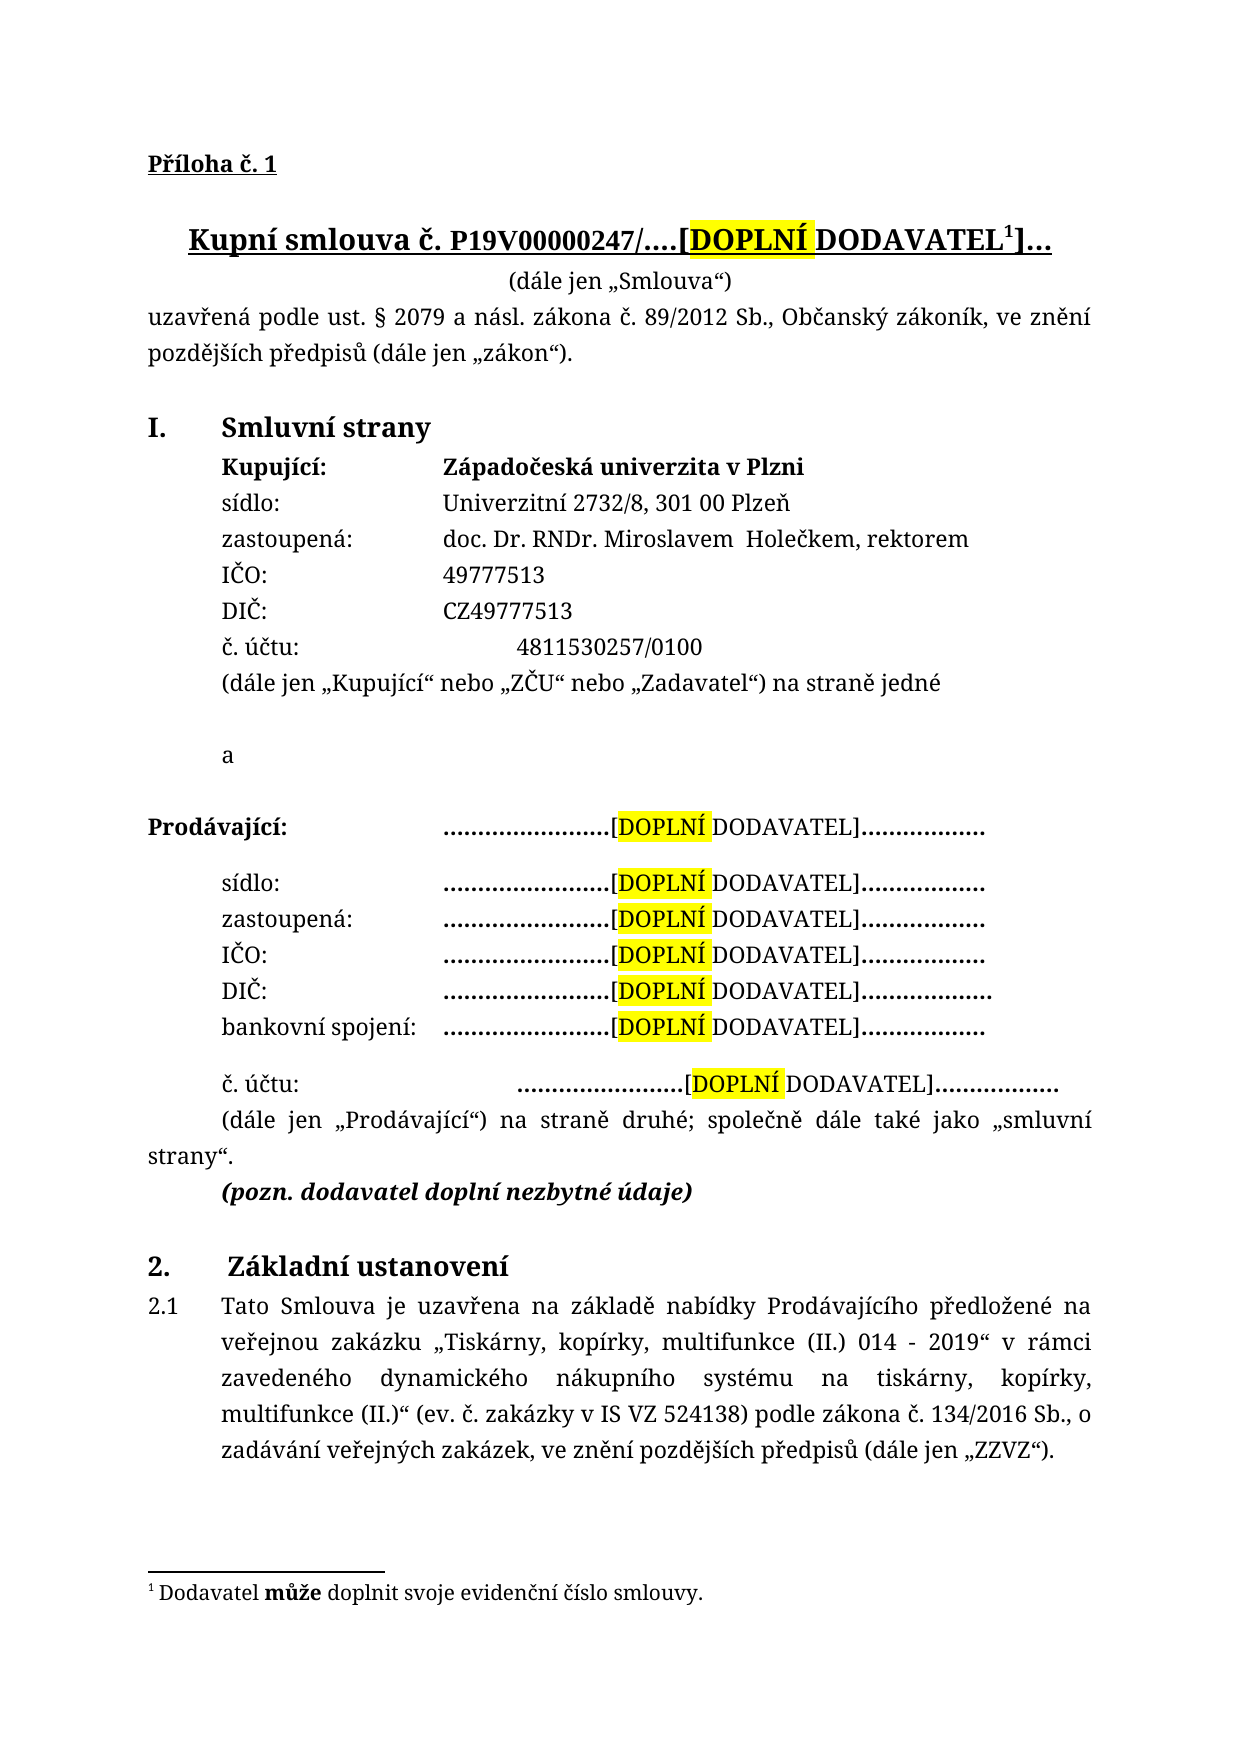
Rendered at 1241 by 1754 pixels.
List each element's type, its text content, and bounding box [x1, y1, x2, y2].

text DIČ: ……………………[DOPLNÍ DODAVATEL]………………. [221, 975, 618, 1006]
text a [221, 739, 1093, 770]
text DIČ: ……………………[DOPLNÍ DODAVATEL]………………. [712, 975, 1093, 1006]
text 2.1 Tato Smlouva je uzavřena na základě nabídky Prodávajícího předložené na veřejnou zakázku „Tiskárny, kopírky, multifunkce (II.) 014 - 2019“ v rámci zavedeného dynamického nákupního systému na tiskárny, kopírky, multifunkce (II.)“ (ev. č. zakázky v IS VZ 524138) podle zákona č. 134/2016 Sb., o zadávání veřejných zakázek, ve znění pozdějších předpisů (dále jen „ZZVZ“). [148, 1290, 1093, 1465]
text 2. Základní ustanovení [148, 1248, 1093, 1284]
text uzavřená podle ust. § 2079 a násl. zákona č. 89/2012 Sb., Občanský zákoník, ve znění pozdějších předpisů (dále jen „zákon“). [148, 301, 1093, 368]
text zastoupená: ……………………[DOPLNÍ DODAVATEL]……………… [712, 903, 1093, 934]
text Prodávající: ……………………[DOPLNÍ DODAVATEL]……………… [712, 811, 1093, 842]
text I. Smluvní strany [148, 409, 1093, 446]
text (dále jen „Kupující“ nebo „ZČU“ nebo „Zadavatel“) na straně jedné [221, 667, 1093, 698]
text č. účtu: ……………………[DOPLNÍ DODAVATEL]……………… [785, 1068, 1093, 1099]
text IČO: ……………………[DOPLNÍ DODAVATEL]……………… [712, 939, 1093, 971]
text Příloha č. 1 [148, 148, 1093, 179]
text DIČ: CZ49777513 [221, 595, 1093, 626]
text č. účtu: ……………………[DOPLNÍ DODAVATEL]……………… [221, 1068, 692, 1099]
text č. účtu: 4811530257/0100 [221, 631, 1093, 662]
text sídlo: Univerzitní 2732/8, 301 00 Plzeň [221, 487, 1093, 518]
text Prodávající: ……………………[DOPLNÍ DODAVATEL]……………… [148, 811, 618, 842]
text Kupní smlouva č. P19V00000247/....[DOPLNÍ DODAVATEL]… [148, 219, 1093, 259]
text bankovní spojení: ……………………[DOPLNÍ DODAVATEL]……………… [148, 1011, 618, 1042]
text IČO: ……………………[DOPLNÍ DODAVATEL]……………… [221, 939, 618, 971]
text bankovní spojení: ……………………[DOPLNÍ DODAVATEL]……………… [712, 1011, 1093, 1042]
text (dále jen „Smlouva“) [148, 265, 1093, 296]
text (pozn. dodavatel doplní nezbytné údaje) [148, 1176, 1093, 1207]
text sídlo: ……………………[DOPLNÍ DODAVATEL]……………… [221, 867, 1093, 899]
text (dále jen „Prodávající“) na straně druhé; společně dále také jako „smluvní strany“. [148, 1104, 1093, 1171]
text Kupující: Západočeská univerzita v Plzni [221, 451, 1093, 482]
text IČO: 49777513 [221, 559, 1093, 590]
text zastoupená: ……………………[DOPLNÍ DODAVATEL]……………… [221, 903, 618, 934]
text zastoupená: doc. Dr. RNDr. Miroslavem Holečkem, rektorem [221, 523, 1093, 554]
